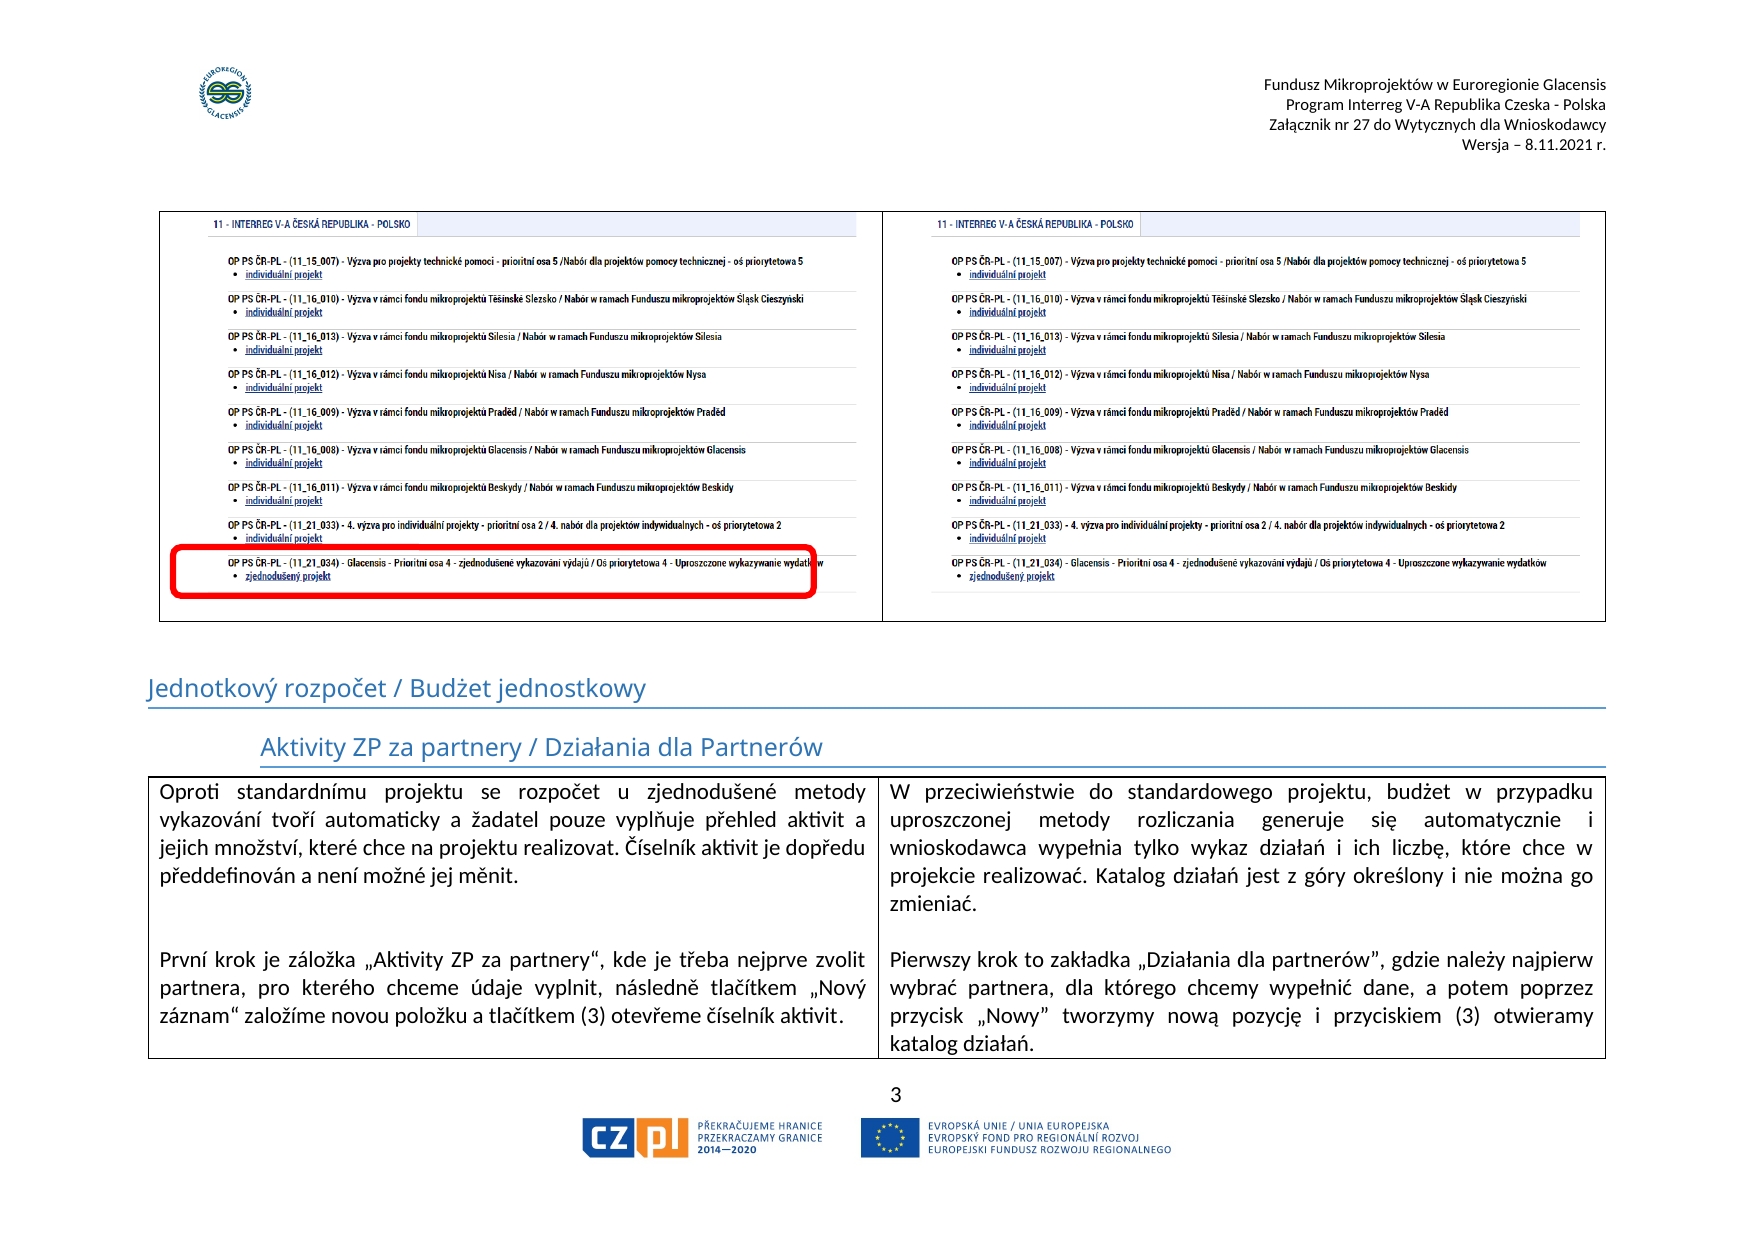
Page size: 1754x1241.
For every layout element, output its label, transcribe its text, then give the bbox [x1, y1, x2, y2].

subtitle Aktivity ZP za partnery / Działania dla Partnerów [260, 730, 1606, 766]
picture [573, 1108, 1181, 1167]
picture [208, 212, 857, 593]
picture [931, 212, 1580, 593]
subtitle Jednotkový rozpočet / Budżet jednostkowy [148, 671, 1606, 707]
picture [208, 551, 810, 592]
picture [199, 67, 252, 119]
